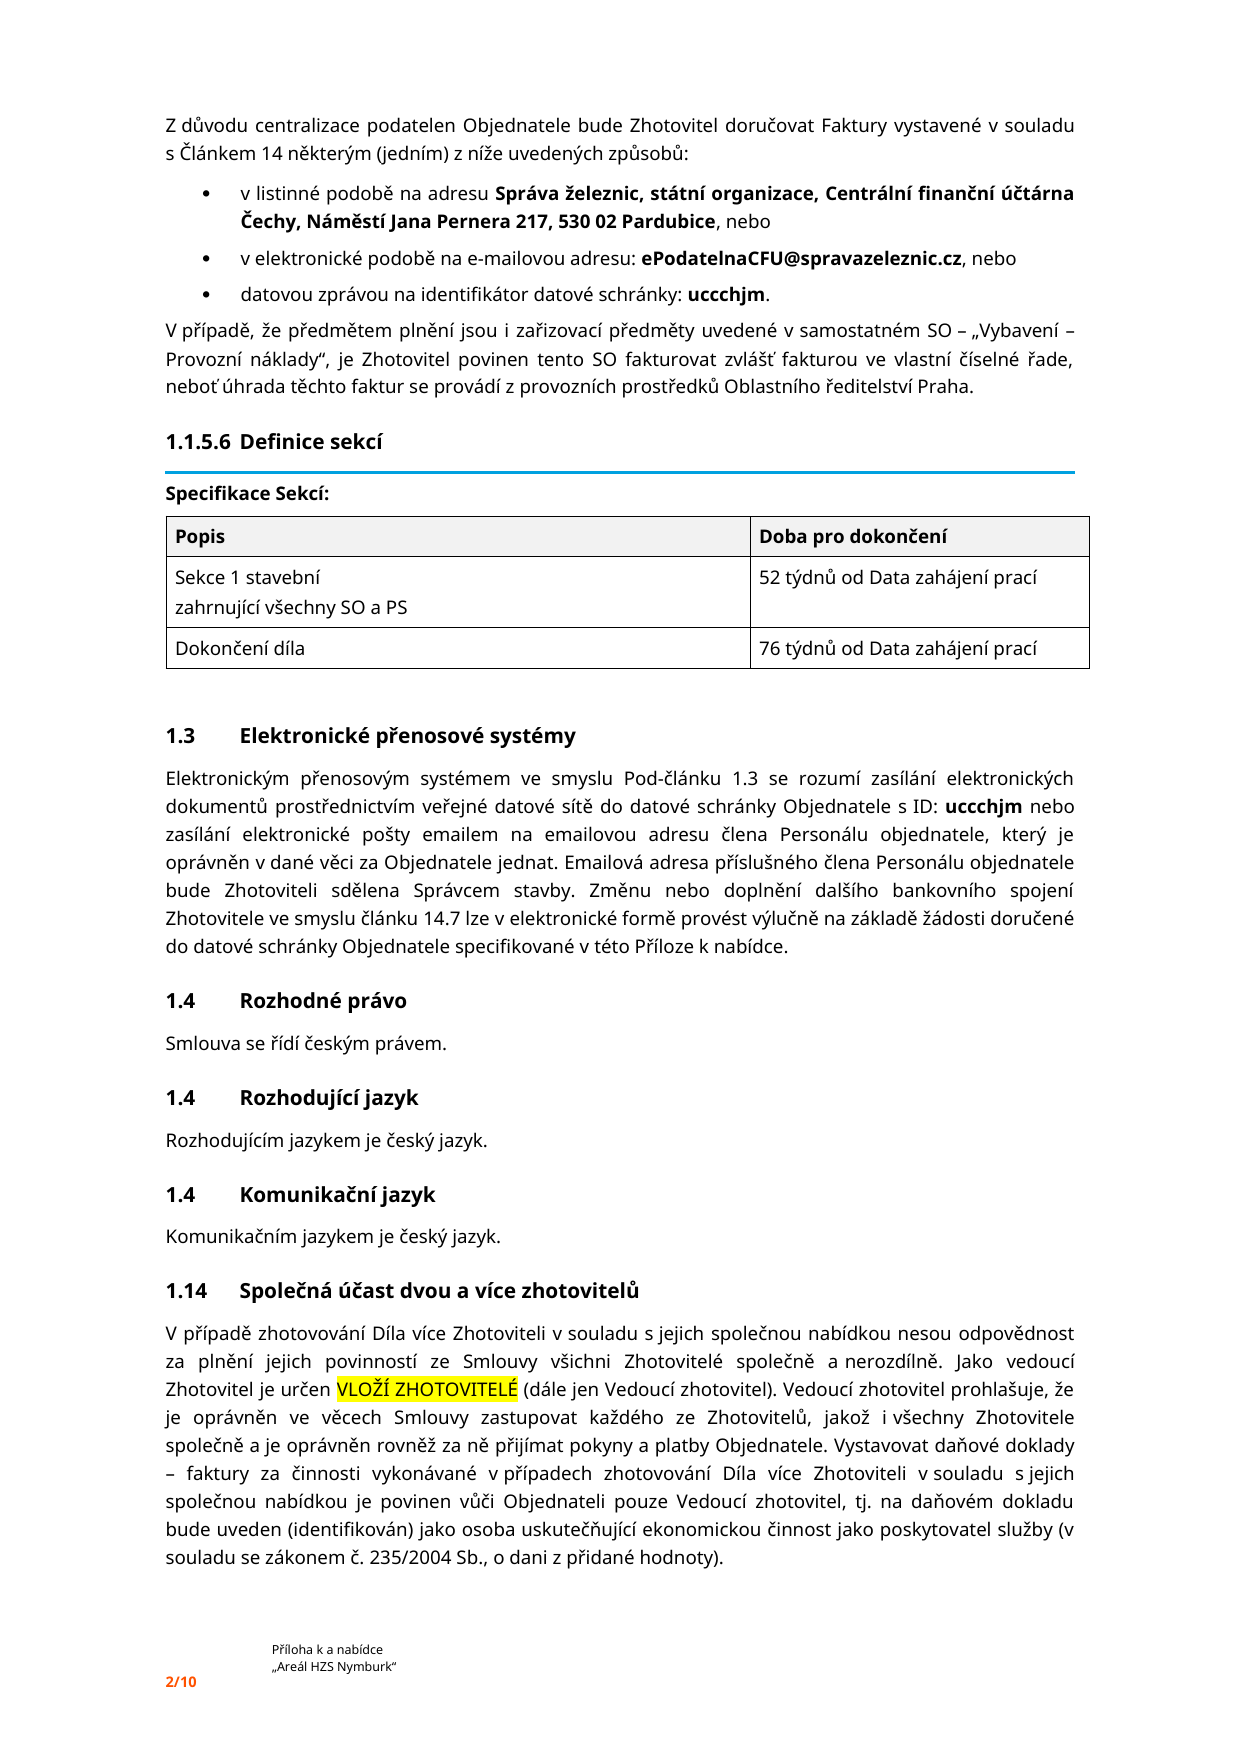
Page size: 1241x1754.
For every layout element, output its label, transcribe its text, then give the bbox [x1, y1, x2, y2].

table_cell Dokončení díla [167, 628, 750, 667]
text 1.3 Elektronické přenosové systémy [165, 721, 1075, 750]
text datovou zprávou na identifikátor datové schránky: uccchjm. [203, 281, 1075, 307]
text v listinné podobě na adresu Správa železnic, státní organizace, Centrální finanční účtárna Čechy, Náměstí Jana Pernera 217, 530 02 Pardubice, nebo [203, 181, 1075, 234]
text Elektronickým přenosovým systémem ve smyslu Pod-článku 1.3 se rozumí zasílání elektronických dokumentů prostřednictvím veřejné datové sítě do datové schránky Objednatele s ID: uccchjm nebo zasílání elektronické pošty emailem na emailovou adresu člena Personálu objednatele, který je oprávněn v dané věci za Objednatele jednat. Emailová adresa příslušného člena Personálu objednatele bude Zhotoviteli sdělena Správcem stavby. Změnu nebo doplnění dalšího bankovního spojení Zhotovitele ve smyslu článku 14.7 lze v elektronické formě provést výlučně na základě žádosti doručené do datové schránky Objednatele specifikované v této Příloze k nabídce. [165, 765, 1075, 959]
text V případě zhotovování Díla více Zhotoviteli v souladu s jejich společnou nabídkou nesou odpovědnost za plnění jejich povinností ze Smlouvy všichni Zhotovitelé společně a nerozdílně. Jako vedoucí Zhotovitel je určen VLOŽÍ ZHOTOVITELÉ (dále jen Vedoucí zhotovitel). Vedoucí zhotovitel prohlašuje, že je oprávněn ve věcech Smlouvy zastupovat každého ze Zhotovitelů, jakož i všechny Zhotovitele společně a je oprávněn rovněž za ně přijímat pokyny a platby Objednatele. Vystavovat daňové doklady – faktury za činnosti vykonávané v případech zhotovování Díla více Zhotoviteli v souladu s jejich společnou nabídkou je povinen vůči Objednateli pouze Vedoucí zhotovitel, tj. na daňovém dokladu bude uveden (identifikován) jako osoba uskutečňující ekonomickou činnost jako poskytovatel služby (v souladu se zákonem č. 235/2004 Sb., o dani z přidané hodnoty). [165, 1320, 1075, 1570]
text v elektronické podobě na e-mailovou adresu: ePodatelnaCFU@spravazeleznic.cz, nebo [203, 245, 1075, 271]
text Komunikačním jazykem je český jazyk. [165, 1224, 1075, 1249]
table_cell Sekce 1 stavební zahrnující všechny SO a PS [167, 557, 750, 627]
text Rozhodujícím jazykem je český jazyk. [165, 1127, 1075, 1152]
text 1.1.5.6 Definice sekcí [165, 427, 1075, 455]
table_header Doba pro dokončení [751, 517, 1089, 556]
text 1.4 Rozhodující jazyk [165, 1083, 1075, 1112]
table_cell 76 týdnů od Data zahájení prací [751, 628, 1089, 667]
table_header Popis [167, 517, 750, 556]
list V případě, že předmětem plnění jsou i zařizovací předměty uvedené v samostatném SO – „Vybavení – Provozní náklady“, je Zhotovitel povinen tento SO fakturovat zvlášť fakturou ve vlastní číselné řade, neboť úhrada těchto faktur se provádí z provozních prostředků Oblastního ředitelství Praha. [165, 318, 1075, 399]
text Smlouva se řídí českým právem. [165, 1030, 1075, 1056]
text 1.4 Rozhodné právo [165, 986, 1075, 1015]
text 1.4 Komunikační jazyk [165, 1180, 1075, 1208]
text 1.14 Společná účast dvou a více zhotovitelů [165, 1277, 1075, 1305]
text Specifikace Sekcí: [165, 474, 1075, 506]
text Z důvodu centralizace podatelen Objednatele bude Zhotovitel doručovat Faktury vystavené v souladu s Článkem 14 některým (jedním) z níže uvedených způsobů: [165, 112, 1075, 166]
table_cell 52 týdnů od Data zahájení prací [751, 557, 1089, 627]
